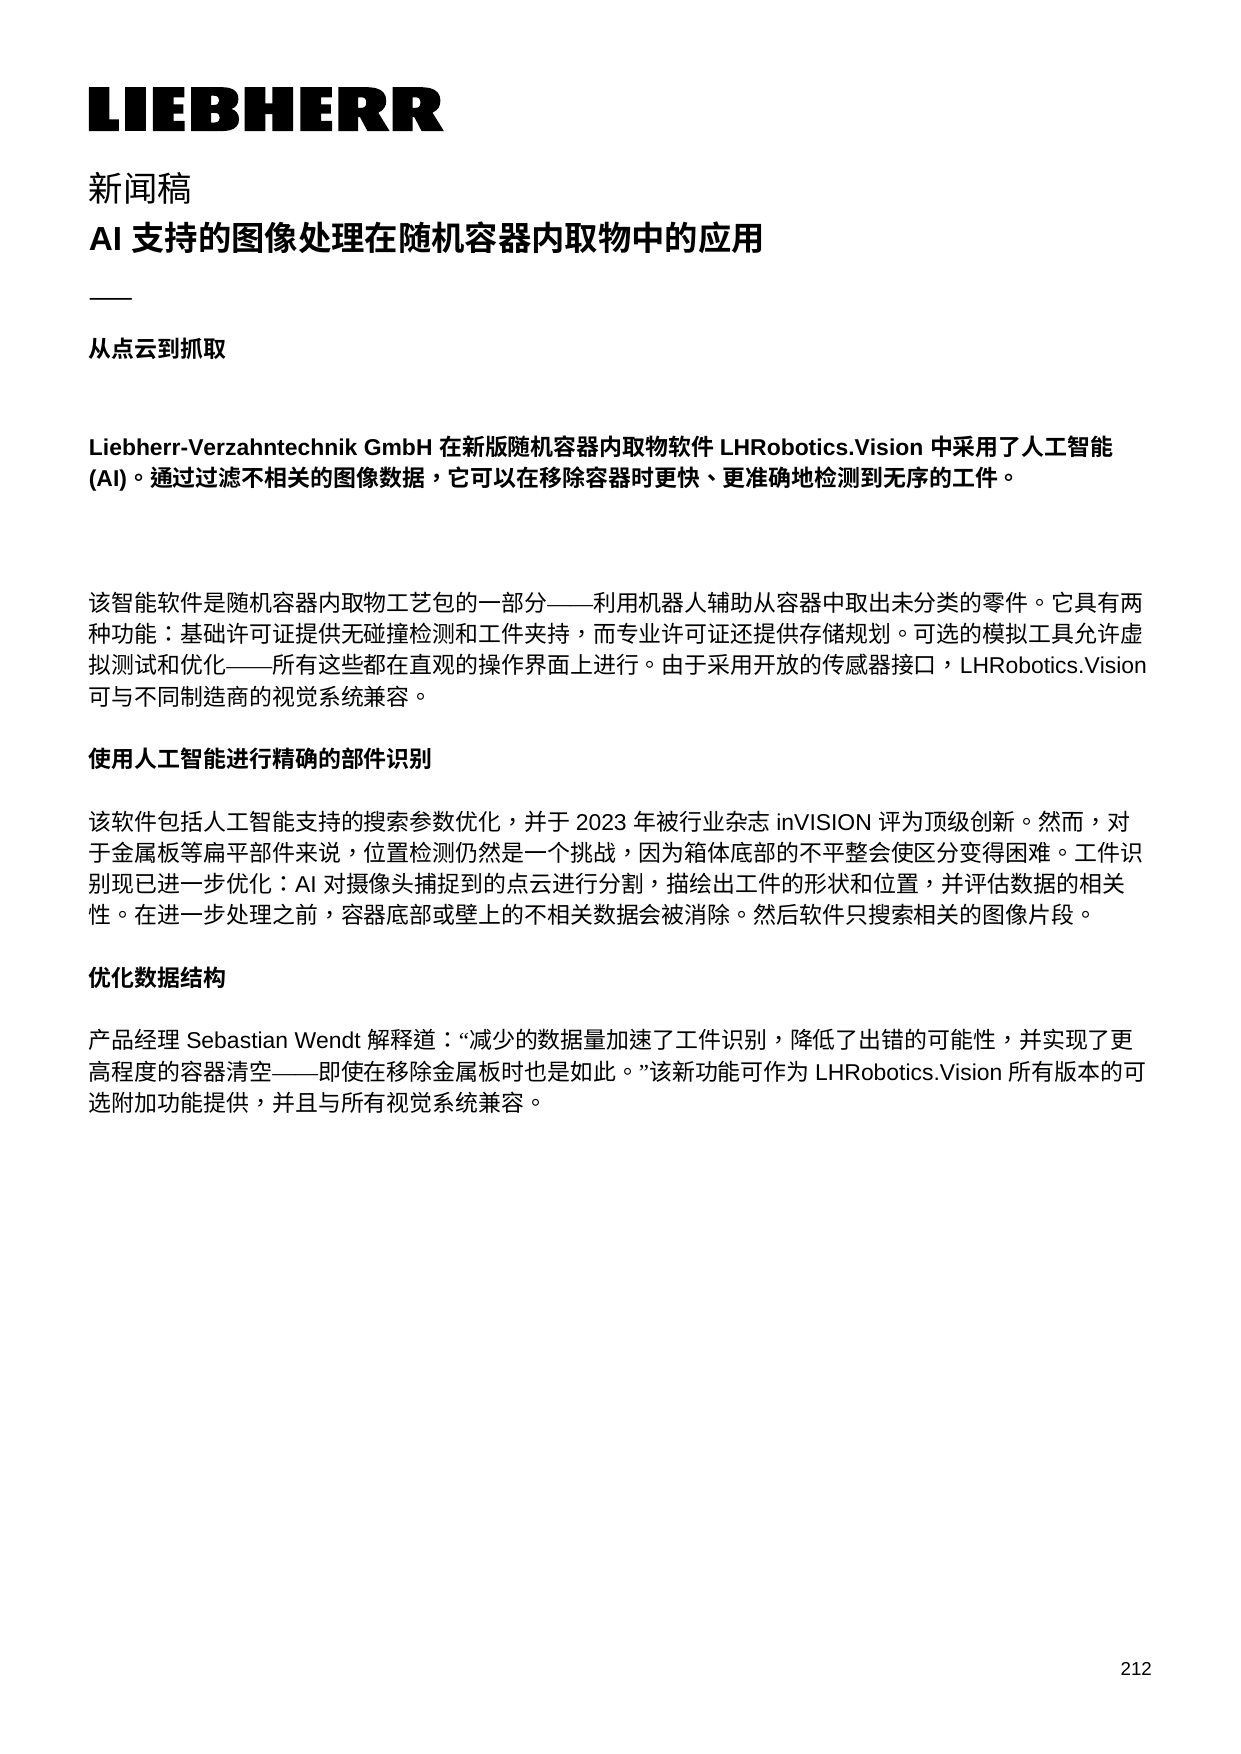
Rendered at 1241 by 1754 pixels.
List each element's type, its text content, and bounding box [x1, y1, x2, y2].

text AI 支持的图像处理在随机容器内取物中的应用 [89, 212, 1152, 260]
text 产品经理 Sebastian Wendt 解释道：“减少的数据量加速了工件识别，降低了出错的可能性，并实现了更高程度的容器清空——即使在移除金属板时也是如此。”该新功能可作为 LHRobotics.Vision 所有版本的可选附加功能提供，并且与所有视觉系统兼容。 [89, 1024, 1152, 1118]
text 从点云到抓取 [89, 331, 1152, 364]
text 该智能软件是随机容器内取物工艺包的一部分——利用机器人辅助从容器中取出未分类的零件。它具有两种功能：基础许可证提供无碰撞检测和工件夹持，而专业许可证还提供存储规划。可选的模拟工具允许虚拟测试和优化——所有这些都在直观的操作界面上进行。由于采用开放的传感器接口，LHRobotics.Vision 可与不同制造商的视觉系统兼容。 [89, 586, 1152, 711]
text 使用人工智能进行精确的部件识别 [89, 743, 1152, 774]
text 新闻稿 [89, 165, 1152, 212]
text Liebherr-Verzahntechnik GmbH 在新版随机容器内取物软件 LHRobotics.Vision 中采用了人工智能 (AI)。通过过滤不相关的图像数据，它可以在移除容器时更快、更准确地检测到无序的工件。 [89, 430, 1152, 493]
text ⸺ [89, 281, 1152, 312]
text 优化数据结构 [89, 961, 1152, 993]
text 该软件包括人工智能支持的搜索参数优化，并于 2023 年被行业杂志 inVISION 评为顶级创新。然而，对于金属板等扁平部件来说，位置检测仍然是一个挑战，因为箱体底部的不平整会使区分变得困难。工件识别现已进一步优化：AI 对摄像头捕捉到的点云进行分割，描绘出工件的形状和位置，并评估数据的相关性。在进一步处理之前，容器底部或壁上的不相关数据会被消除。然后软件只搜索相关的图像片段。 [89, 805, 1152, 930]
